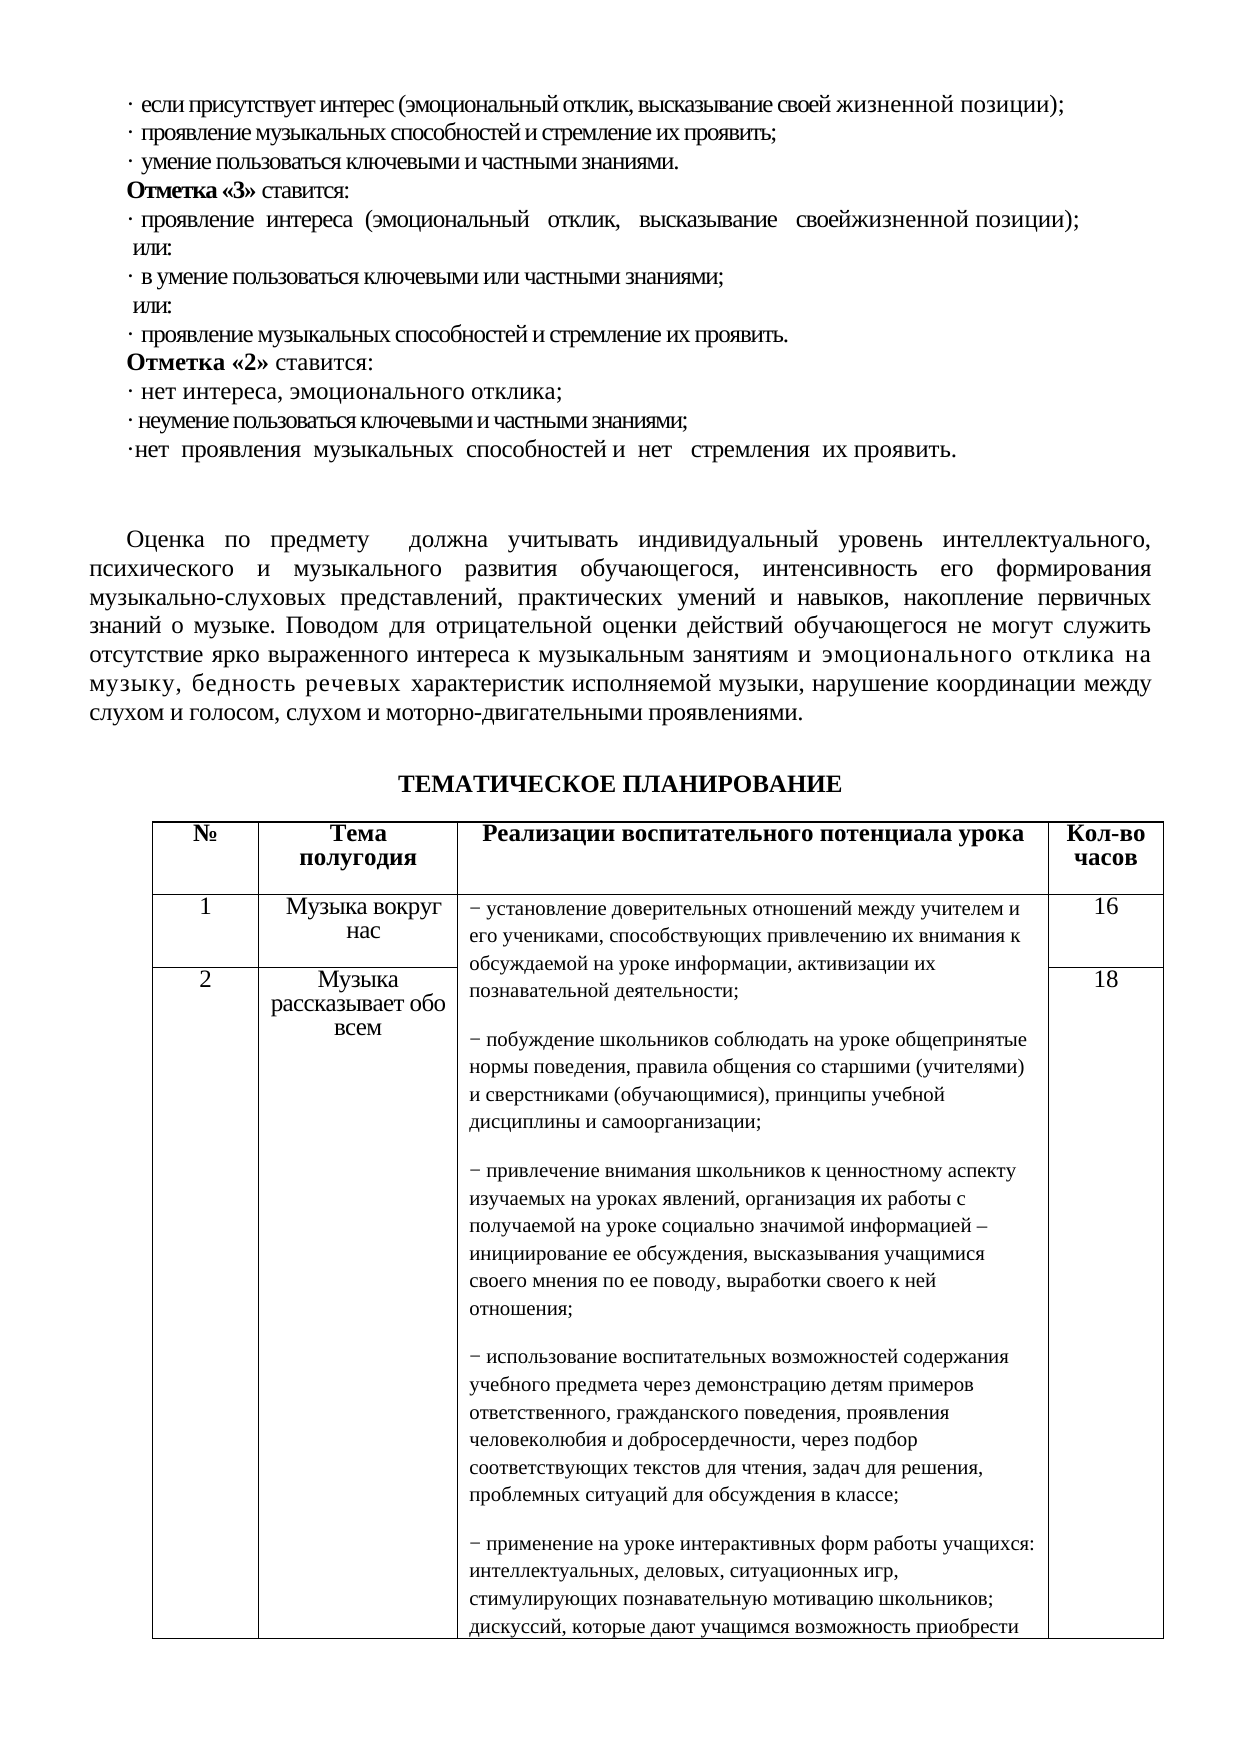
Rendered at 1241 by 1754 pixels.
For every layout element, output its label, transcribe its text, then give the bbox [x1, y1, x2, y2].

text ТЕМАТИЧЕСКОЕ ПЛАНИРОВАНИЕ [89, 773, 1152, 797]
text · умение пользоваться ключевыми и частными знаниями. [89, 146, 1152, 175]
table_header Тема полугодия [259, 823, 457, 894]
text · проявление интереса (эмоциональный отклик, высказывание своейжизненной позиции); [89, 204, 1152, 232]
table_cell 18 [1049, 968, 1163, 1638]
table_cell 2 [153, 968, 258, 1638]
text Отметка «2» ставится: [89, 347, 1152, 376]
table_header № [153, 823, 258, 894]
text · нет интереса, эмоционального отклика; [89, 376, 1152, 405]
text · неумение пользоваться ключевыми и частными знаниями; [89, 405, 1152, 434]
table_cell Музыка вокруг нас [259, 895, 457, 967]
text Отметка «3» ставится: [89, 175, 1152, 204]
text · проявление музыкальных способностей и стремление их проявить; [89, 117, 1152, 146]
text · в умение пользоваться ключевыми или частными знаниями; [89, 261, 1152, 290]
table_cell − установление доверительных отношений между учителем и его учениками, способствующих привлечению их внимания к обсуждаемой на уроке информации, активизации их познавательной деятельности; − побуждение школьников соблюдать на уроке общепринятые нормы поведения, правила общения со старшими (учителями) и сверстниками (обучающимися), принципы учебной дисциплины и самоорганизации; − привлечение внимания школьников к ценностному аспекту изучаемых на уроках явлений, организация их работы с получаемой на уроке социально значимой информацией – инициирование ее обсуждения, высказывания учащимися своего мнения по ее поводу, выработки своего к ней отношения; − использование воспитательных возможностей содержания учебного предмета через демонстрацию детям примеров ответственного, гражданского поведения, проявления человеколюбия и добросердечности, через подбор соответствующих текстов для чтения, задач для решения, проблемных ситуаций для обсуждения в классе; − применение на уроке интерактивных форм работы учащихся: интеллектуальных, деловых, ситуационных игр, стимулирующих познавательную мотивацию школьников; дискуссий, которые дают учащимся возможность приобрести опыт ведения конструктивного диалога; групповой работы или работы в парах, которые учат школьников командной работе и взаимодействию с другими детьми; − включение в урок игровых процедур, которые помогают поддержать мотивацию детей к получению знаний, налаживанию позитивных межличностных отношений в классе, помогают установлению доброжелательной атмосферы во время урока. [458, 895, 1048, 1638]
text Оценка по предмету должна учитывать индивидуальный уровень интеллектуального, психического и музыкального развития обучающегося, интенсивность его формирования музыкально-слуховых представлений, практических умений и навыков, накопление первичных знаний о музыке. Поводом для отрицательной оценки действий обучающегося не могут служить отсутствие ярко выраженного интереса к музыкальным занятиям и эмоционального отклика на музыку, бедность речевых характеристик исполняемой музыки, нарушение координации между слухом и голосом, слухом и моторно-двигательными проявлениями. [89, 524, 1152, 726]
table_header Реализации воспитательного потенциала урока [458, 823, 1048, 894]
text · если присутствует интерес (эмоциональный отклик, высказывание своей жизненной позиции); [89, 89, 1152, 117]
table_header Кол-во часов [1049, 823, 1163, 894]
text или: [89, 232, 1152, 261]
text ·нет проявления музыкальных способностей и нет стремления их проявить.Конец формы [89, 434, 1152, 462]
table_cell 1 [153, 895, 258, 967]
text или: [89, 290, 1152, 319]
text · проявление музыкальных способностей и стремление их проявить. [89, 319, 1152, 347]
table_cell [259, 968, 457, 1638]
table_cell 16 [1049, 895, 1163, 967]
